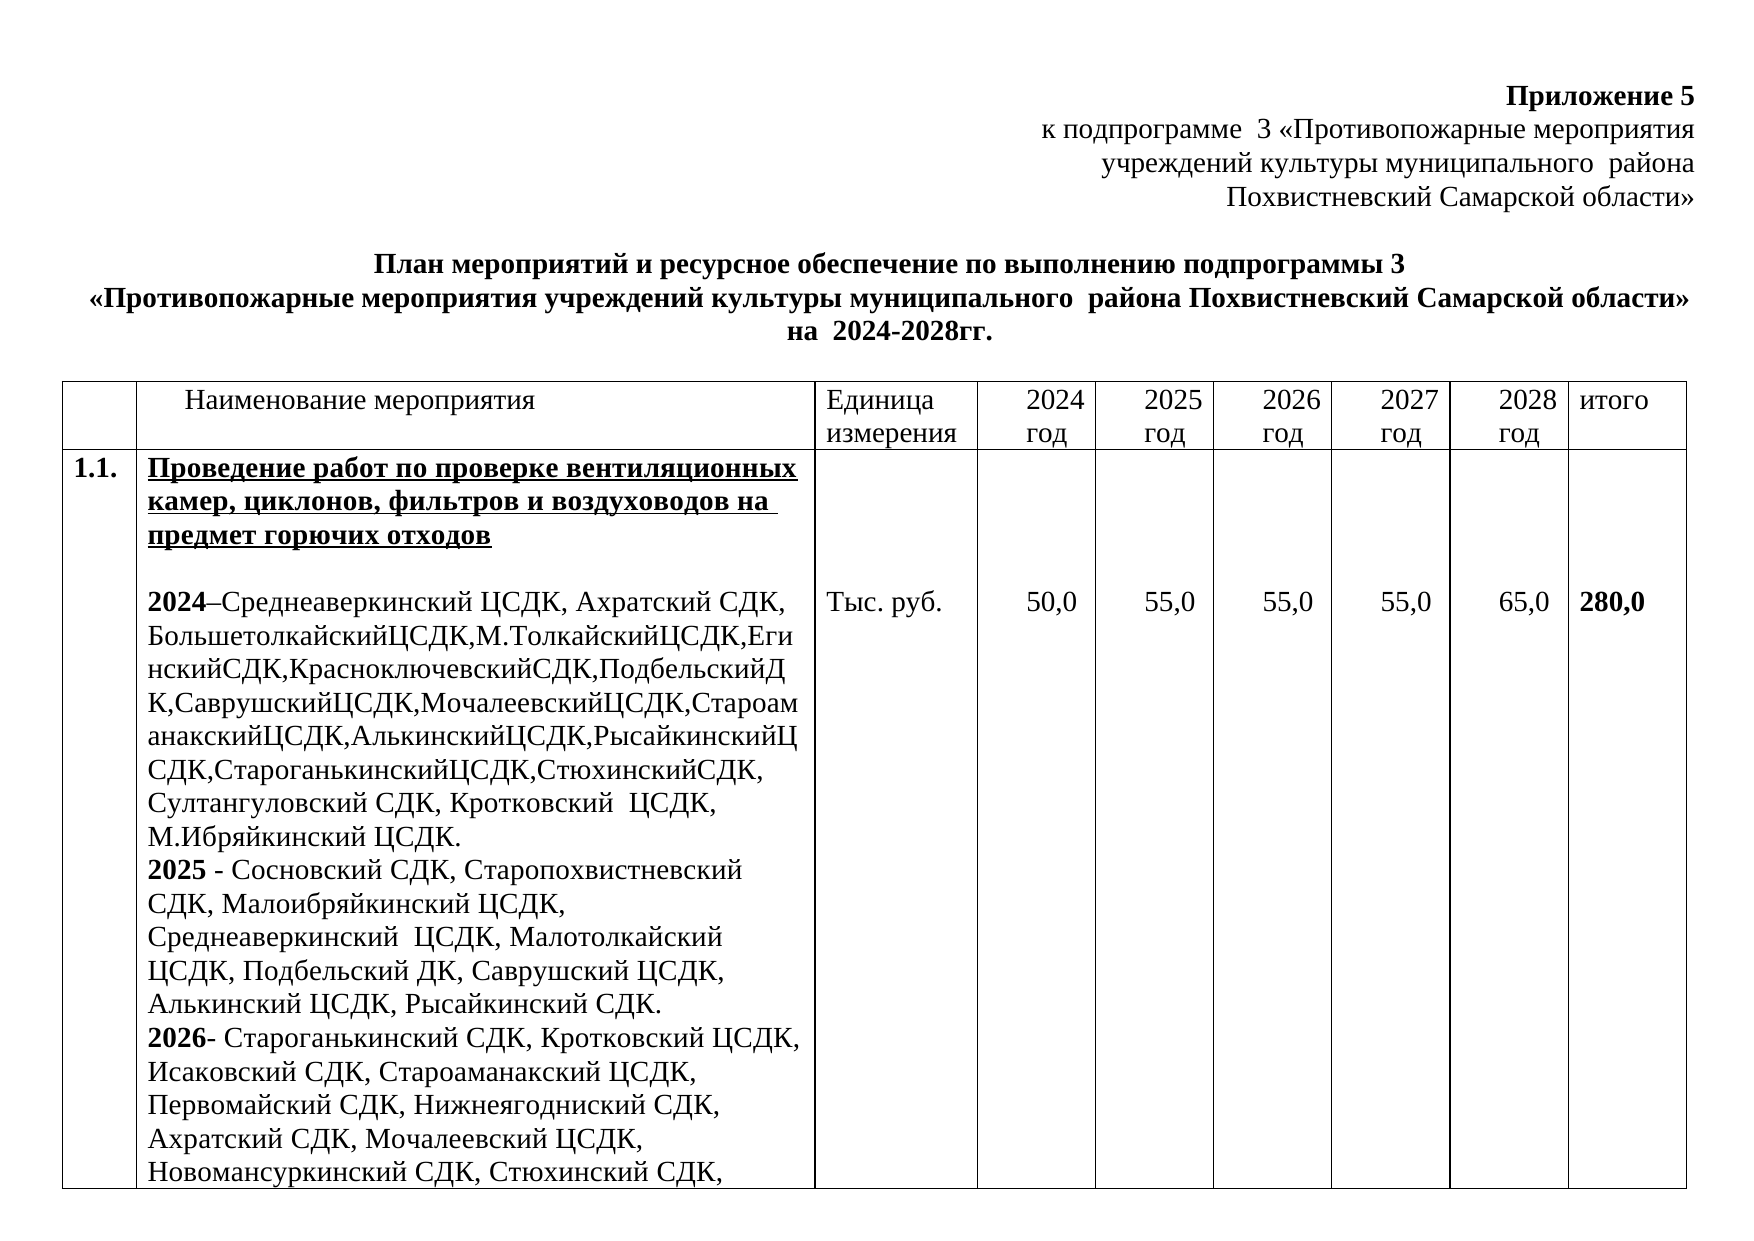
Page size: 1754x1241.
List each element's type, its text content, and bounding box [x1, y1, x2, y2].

text План мероприятий и ресурсное обеспечение по выполнению подпрограммы 3 [84, 246, 1695, 280]
table_cell 55,0 [1332, 450, 1449, 1188]
table_header итого [1569, 382, 1686, 449]
table_header 2026 год [1214, 382, 1331, 449]
text «Противопожарные мероприятия учреждений культуры муниципального района Похвистневский Самарской области» на 2024-2028гг. [84, 280, 1695, 347]
text учреждений культуры муниципального района [84, 145, 1695, 179]
table_cell Тыс. руб. [816, 450, 977, 1188]
table_header 2028 год [1451, 382, 1568, 449]
table_cell 55,0 [1096, 450, 1213, 1188]
table_cell 50,0 [978, 450, 1095, 1188]
table_header 2024 год [978, 382, 1095, 449]
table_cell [137, 450, 814, 1188]
table_cell 280,0 [1569, 450, 1686, 1188]
table_cell 55,0 [1214, 450, 1331, 1188]
text Приложение 5 [84, 78, 1695, 112]
table_cell 1.1. [63, 450, 136, 1188]
table_header 2027 год [1332, 382, 1449, 449]
table_header Единица измерения [816, 382, 977, 449]
table_header [63, 382, 136, 449]
table_header Наименование мероприятия [137, 382, 814, 449]
text к подпрограмме 3 «Противопожарные мероприятия [84, 112, 1695, 145]
table_cell 65,0 [1451, 450, 1568, 1188]
text Похвистневский Самарской области» [84, 179, 1695, 212]
table_header 2025 год [1096, 382, 1213, 449]
